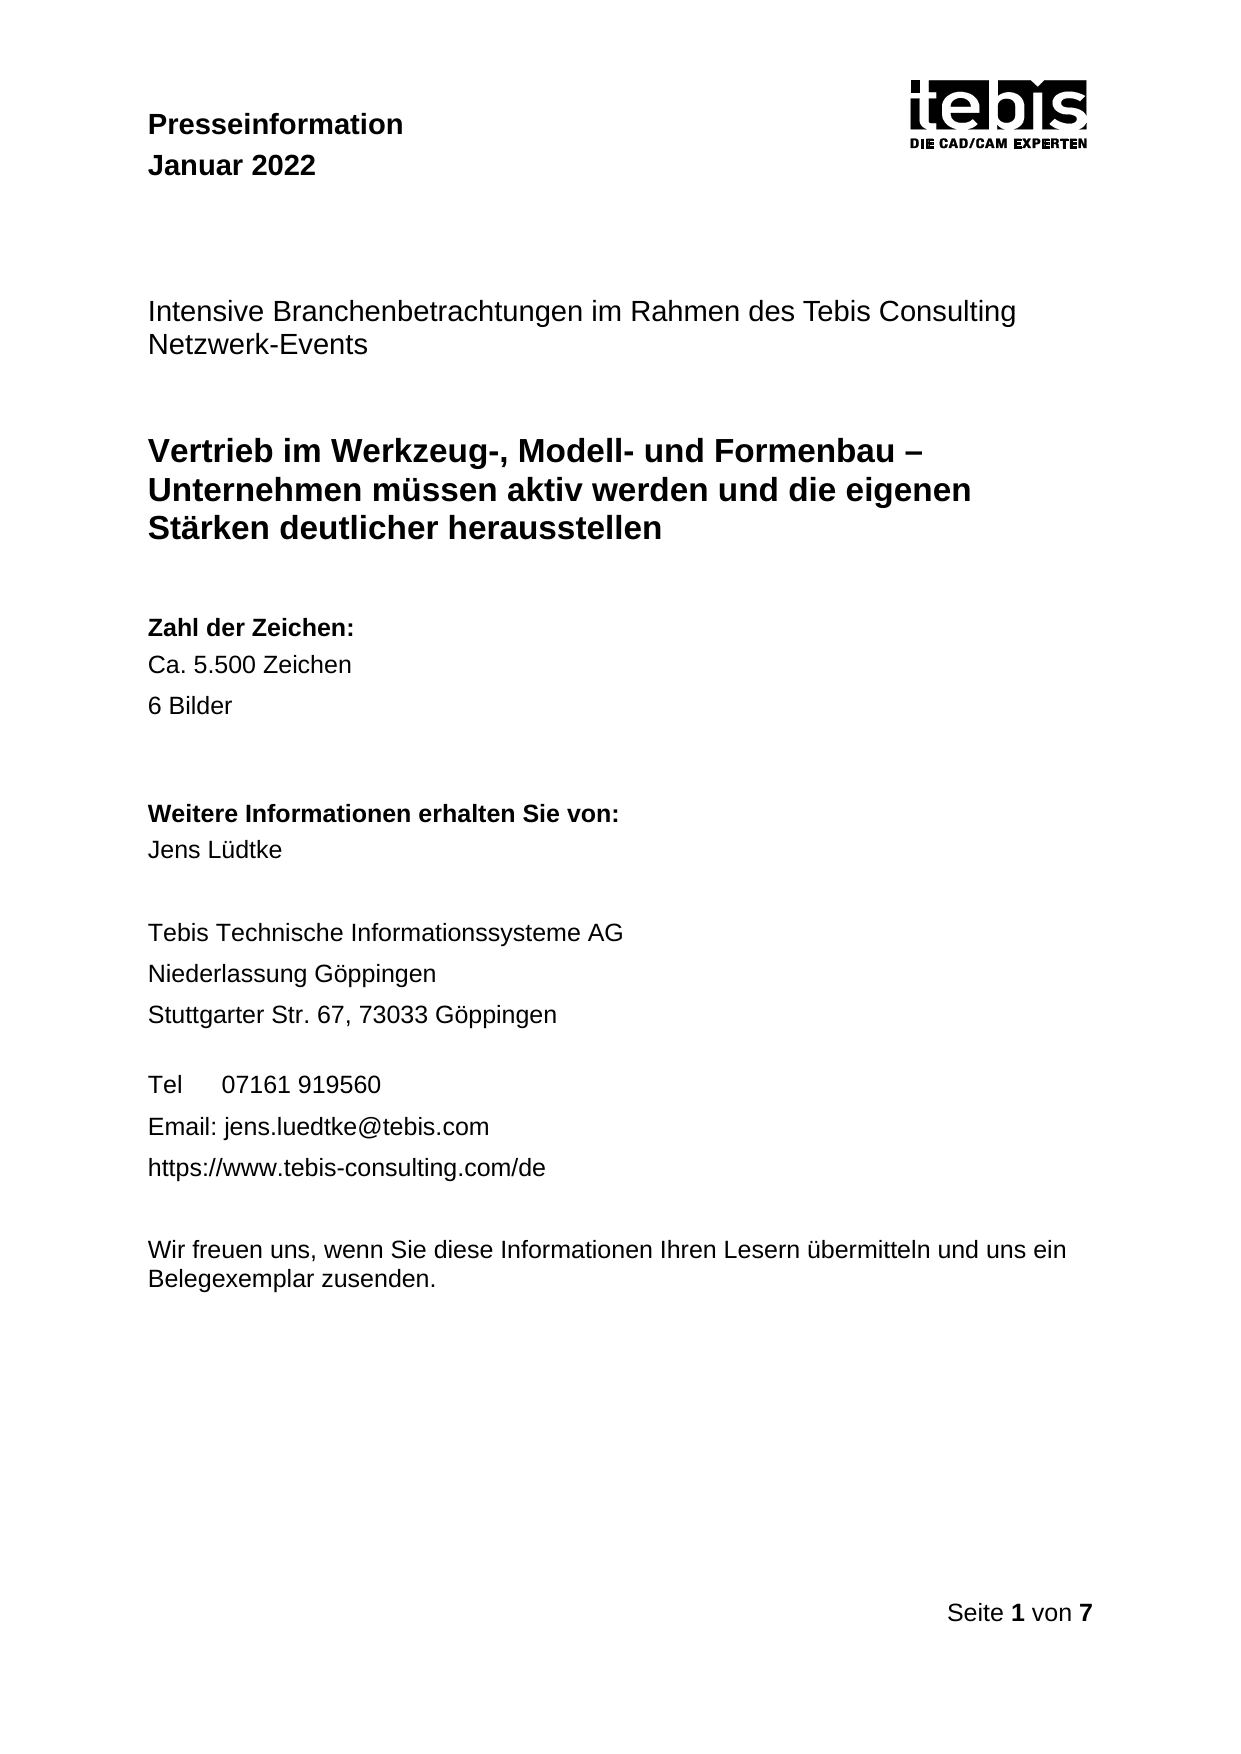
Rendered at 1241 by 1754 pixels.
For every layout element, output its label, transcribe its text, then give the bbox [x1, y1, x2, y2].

text Tel 07161 919560 [148, 1070, 1093, 1099]
text Stuttgarter Str. 67, 73033 Göppingen [148, 1000, 1093, 1058]
text Niederlassung Göppingen [148, 959, 1093, 988]
text Email: jens.luedtke@tebis.com [148, 1112, 1093, 1140]
text Ca. 5.500 Zeichen [148, 650, 1093, 678]
text Wir freuen uns, wenn Sie diese Informationen Ihren Lesern übermitteln und uns ein Belegexemplar zusenden. [148, 1235, 1093, 1293]
text Vertrieb im Werkzeug-, Modell- und Formenbau – Unternehmen müssen aktiv werden und die eigenen Stärken deutlicher herausstellen [148, 431, 1093, 546]
text Tebis Technische Informationssysteme AG [148, 918, 1093, 947]
text Jens Lüdtke [148, 835, 1093, 864]
text Intensive Branchenbetrachtungen im Rahmen des Tebis Consulting Netzwerk-Events [148, 293, 1093, 361]
text Zahl der Zeichen: [148, 604, 1093, 642]
text Weitere Informationen erhalten Sie von: [148, 790, 1093, 828]
text https://www.tebis-consulting.com/de [148, 1153, 1093, 1182]
text 6 Bilder [148, 691, 1093, 720]
